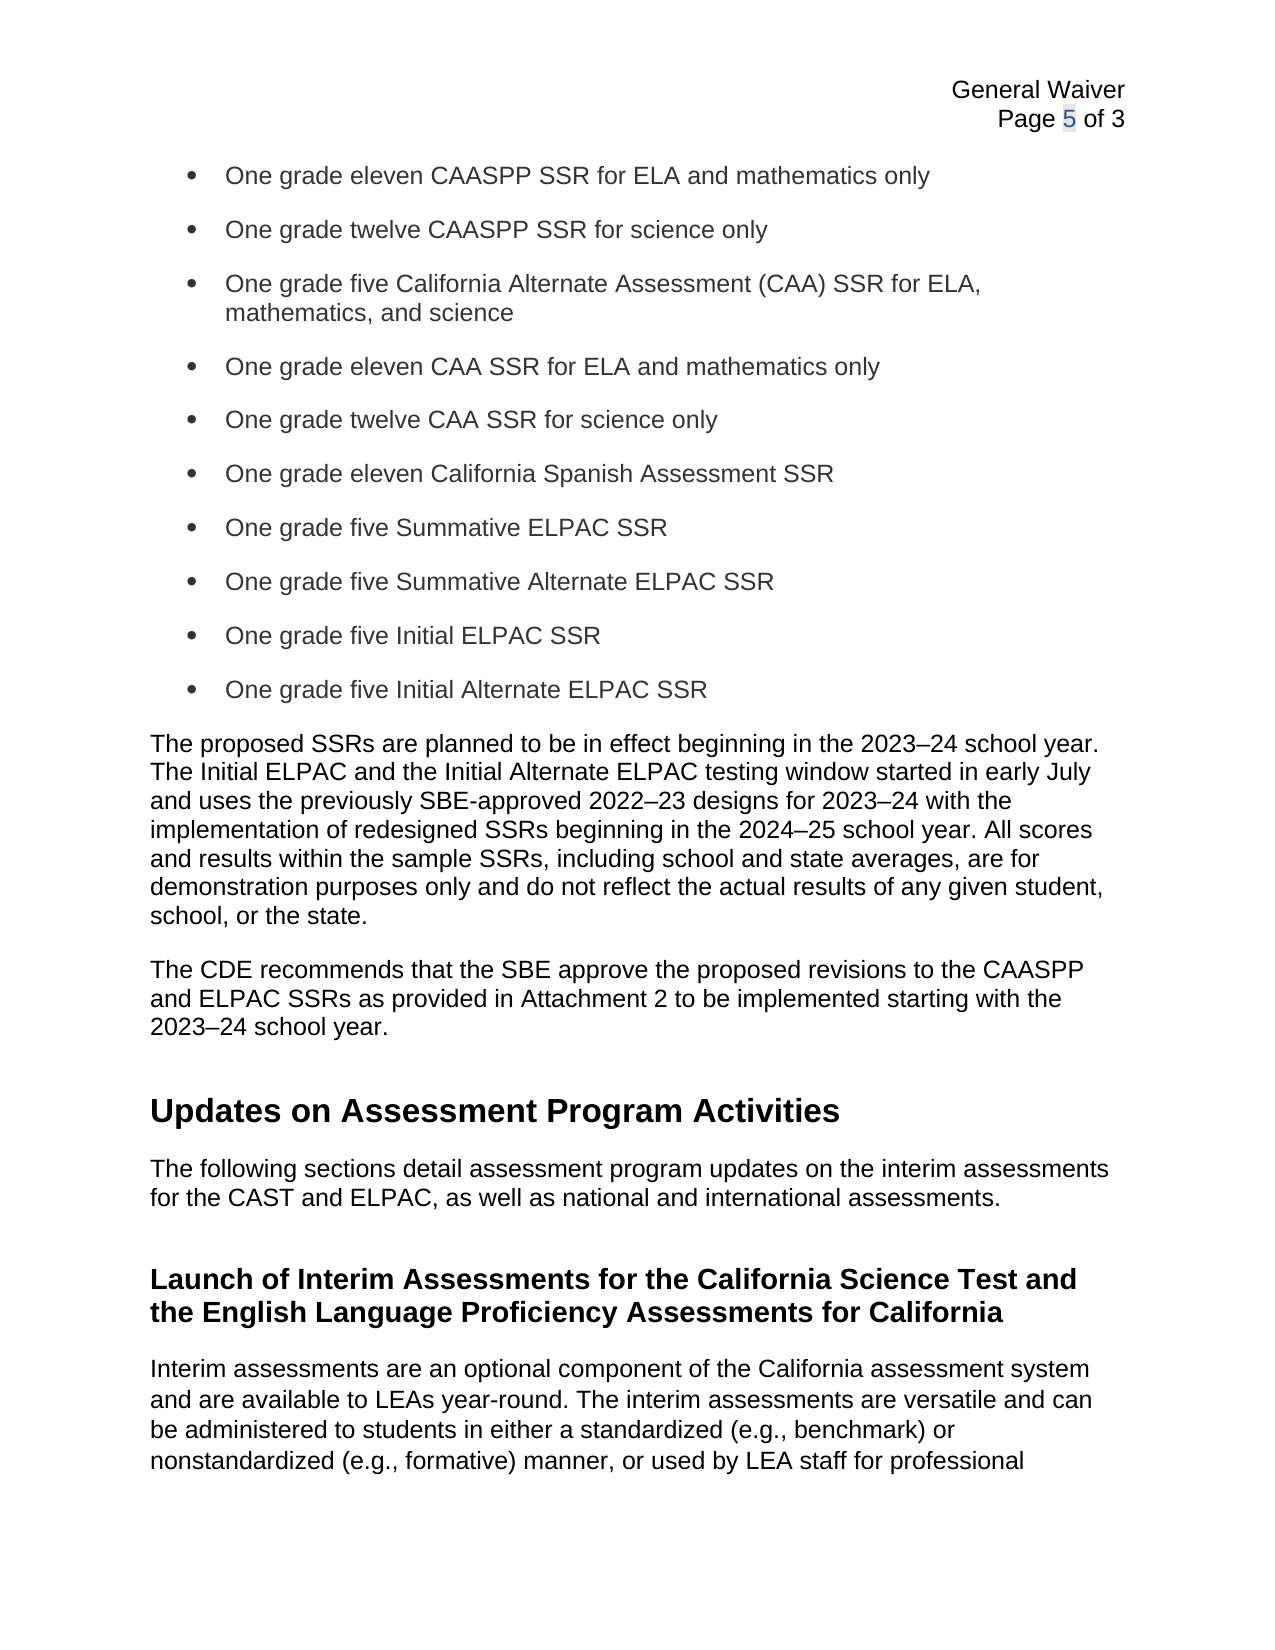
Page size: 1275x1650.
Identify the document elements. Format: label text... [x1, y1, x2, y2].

text The following sections detail assessment program updates on the interim assessments for the CAST and ELPAC, as well as national and international assessments. [150, 1154, 1125, 1212]
text The proposed SSRs are planned to be in effect beginning in the 2023–24 school year. The Initial ELPAC and the Initial Alternate ELPAC testing window started in early July and uses the previously SBE-approved 2022–23 designs for 2023–24 with the implementation of redesigned SSRs beginning in the 2024–25 school year. All scores and results within the sample SSRs, including school and state averages, are for demonstration purposes only and do not reflect the actual results of any given student, school, or the state. [150, 728, 1125, 930]
list One grade twelve CAASPP SSR for science only [187, 215, 1125, 244]
list One grade twelve CAA SSR for science only [187, 405, 1125, 434]
subtitle Updates on Assessment Program Activities [150, 1091, 1125, 1129]
list One grade eleven CAASPP SSR for ELA and mathematics only [187, 161, 1125, 190]
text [150, 1354, 1125, 1475]
list One grade eleven CAA SSR for ELA and mathematics only [187, 352, 1125, 380]
list One grade five California Alternate Assessment (CAA) SSR for ELA, mathematics, and science [187, 269, 1125, 327]
list One grade five Initial Alternate ELPAC SSR [187, 675, 1125, 703]
text The CDE recommends that the SBE approve the proposed revisions to the CAASPP and ELPAC SSRs as provided in Attachment 2 to be implemented starting with the 2023–24 school year. [150, 955, 1125, 1041]
list One grade five Initial ELPAC SSR [187, 621, 1125, 650]
list One grade eleven California Spanish Assessment SSR [187, 459, 1125, 488]
subtitle Launch of Interim Assessments for the California Science Test and the English Language Proficiency Assessments for California [150, 1262, 1125, 1329]
list One grade five Summative Alternate ELPAC SSR [187, 567, 1125, 596]
list One grade five Summative ELPAC SSR [187, 513, 1125, 542]
